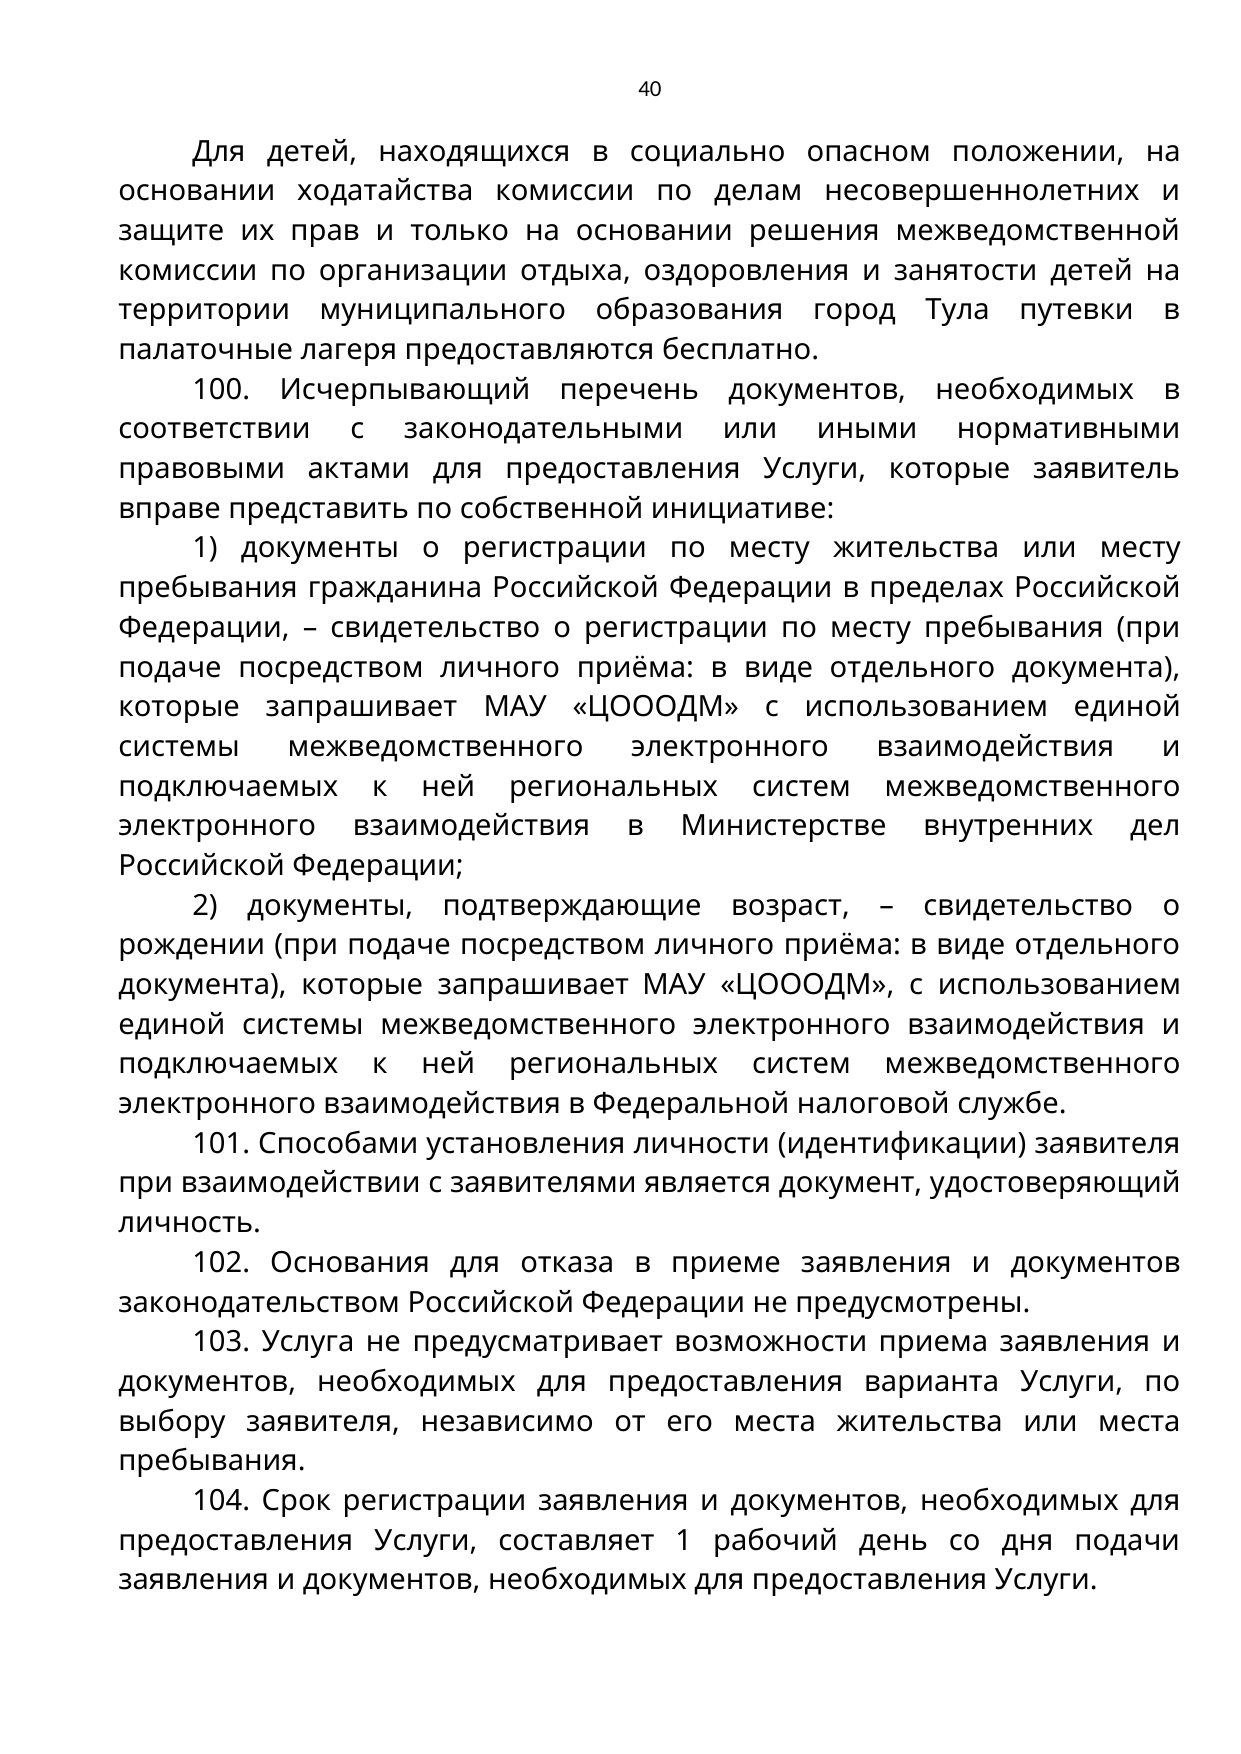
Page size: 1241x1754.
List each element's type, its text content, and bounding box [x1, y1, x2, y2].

text 101. Способами установления личности (идентификации) заявителя при взаимодействии с заявителями является документ, удостоверяющий личность. [118, 1122, 1181, 1241]
text Для детей, находящихся в социально опасном положении, на основании ходатайства комиссии по делам несовершеннолетних и защите их прав и только на основании решения межведомственной комиссии по организации отдыха, оздоровления и занятости детей на территории муниципального образования город Тула путевки в палаточные лагеря предоставляются бесплатно. [118, 130, 1181, 368]
text 2) документы, подтверждающие возраст, – свидетельство о рождении (при подаче посредством личного приёма: в виде отдельного документа), которые запрашивает МАУ «ЦОООДМ», с использованием единой системы межведомственного электронного взаимодействия и подключаемых к ней региональных систем межведомственного электронного взаимодействия в Федеральной налоговой службе. [118, 884, 1181, 1122]
text 102. Основания для отказа в приеме заявления и документов законодательством Российской Федерации не предусмотрены. [118, 1241, 1181, 1321]
text 103. Услуга не предусматривает возможности приема заявления и документов, необходимых для предоставления варианта Услуги, по выбору заявителя, независимо от его места жительства или места пребывания. [118, 1321, 1181, 1479]
text 104. Срок регистрации заявления и документов, необходимых для предоставления Услуги, составляет 1 рабочий день со дня подачи заявления и документов, необходимых для предоставления Услуги. [118, 1479, 1181, 1598]
text 1) документы о регистрации по месту жительства или месту пребывания гражданина Российской Федерации в пределах Российской Федерации, – свидетельство о регистрации по месту пребывания (при подаче посредством личного приёма: в виде отдельного документа), которые запрашивает МАУ «ЦОООДМ» с использованием единой системы межведомственного электронного взаимодействия и подключаемых к ней региональных систем межведомственного электронного взаимодействия в Министерстве внутренних дел Российской Федерации; [118, 527, 1181, 884]
text 100. Исчерпывающий перечень документов, необходимых в соответствии с законодательными или иными нормативными правовыми актами для предоставления Услуги, которые заявитель вправе представить по собственной инициативе: [118, 368, 1181, 527]
